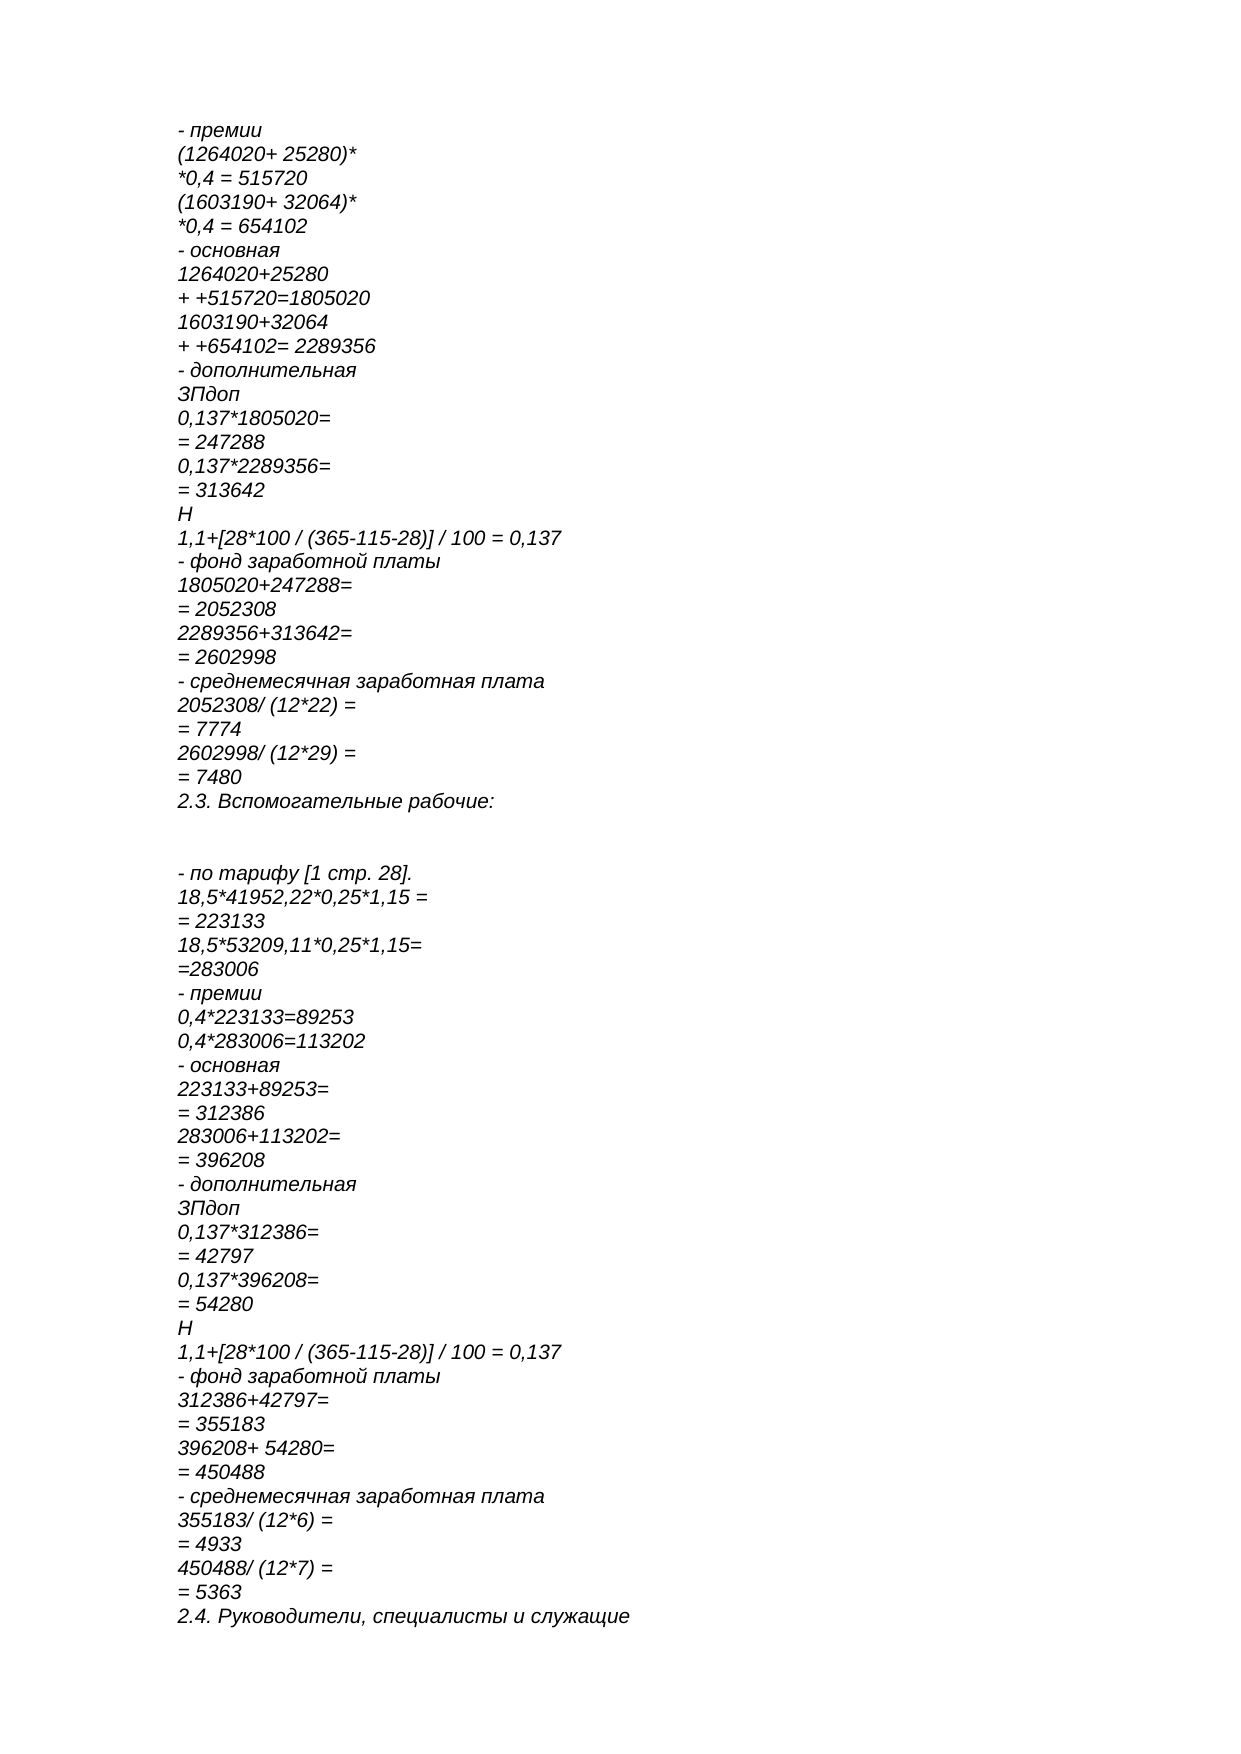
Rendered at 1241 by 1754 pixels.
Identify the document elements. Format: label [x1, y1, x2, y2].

text [177, 118, 1152, 1627]
